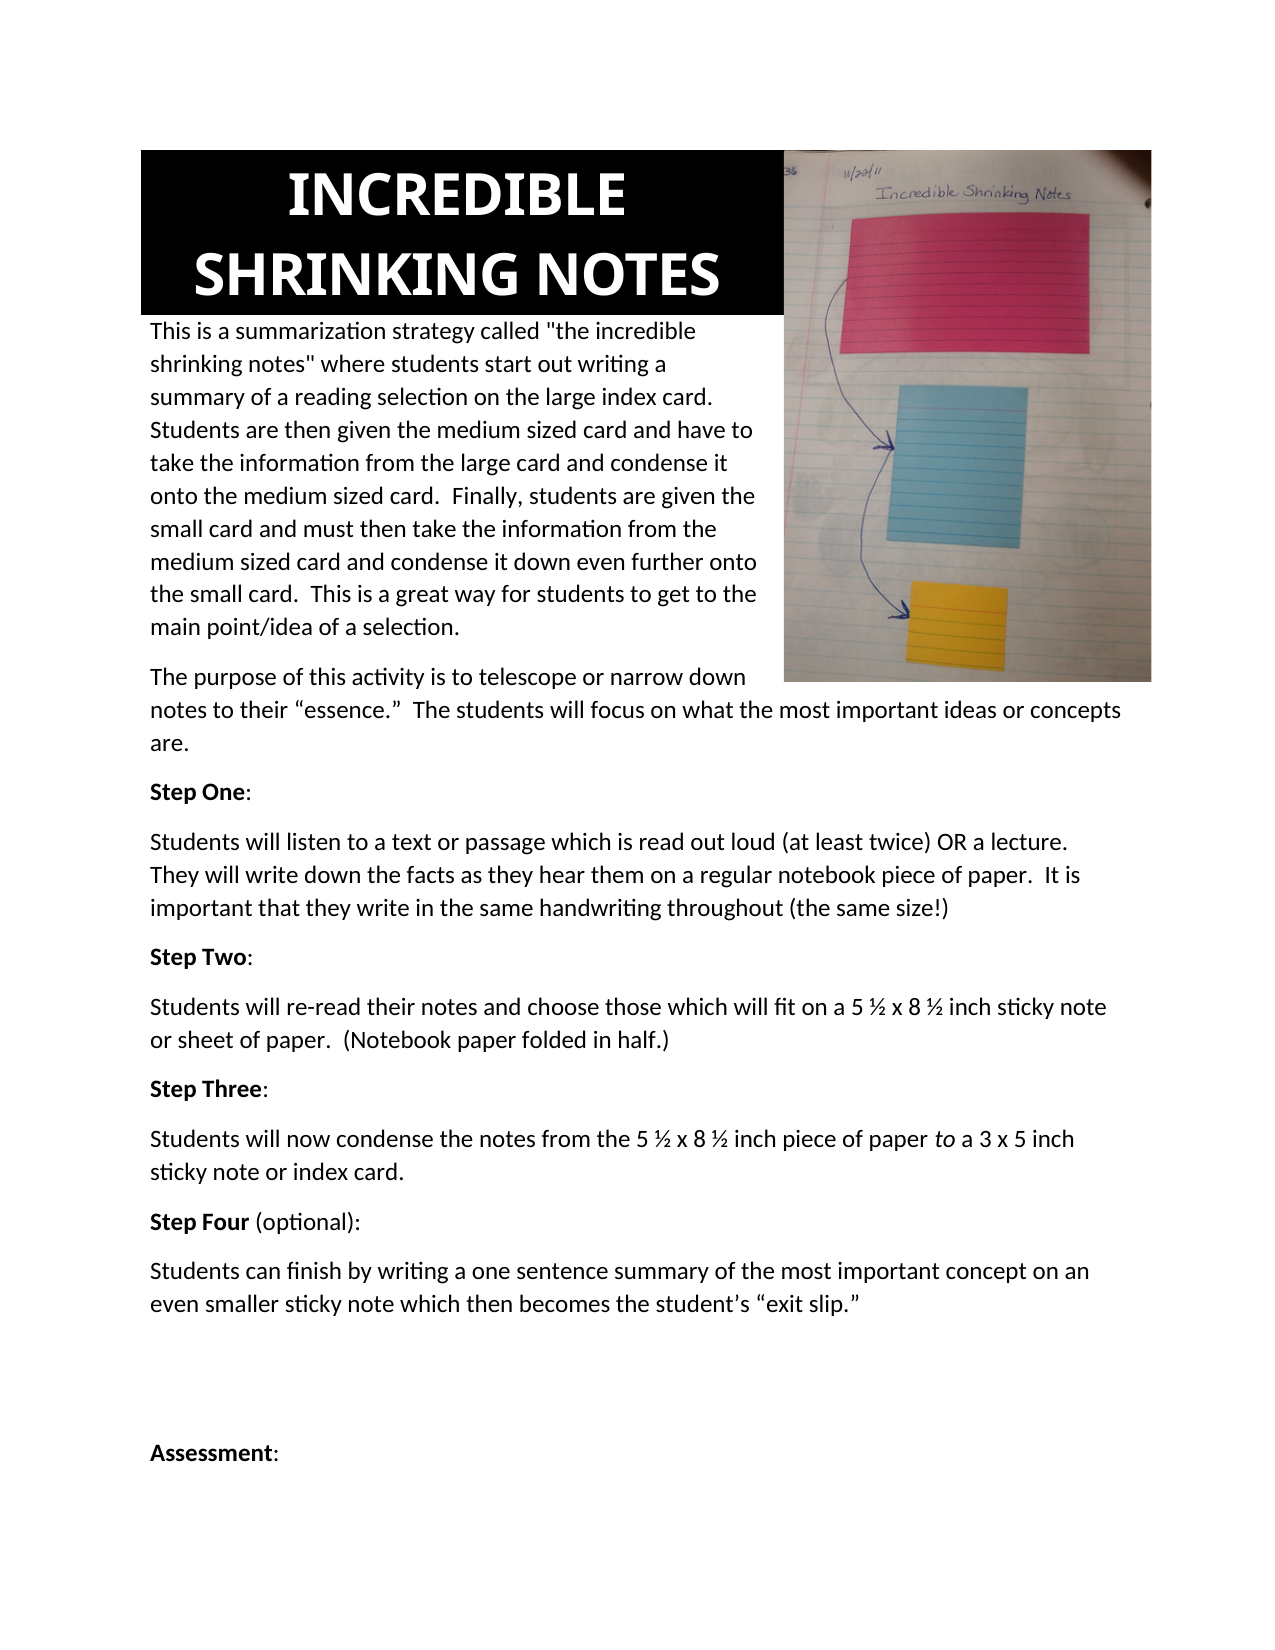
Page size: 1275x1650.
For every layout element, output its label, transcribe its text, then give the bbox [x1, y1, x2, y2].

text Students can finish by writing a one sentence summary of the most important concept on an even smaller sticky note which then becomes the student’s “exit slip.” [150, 1255, 1125, 1319]
picture [783, 150, 1152, 682]
text Step Two: [150, 941, 1125, 972]
text Students will now condense the notes from the 5 ½ x 8 ½ inch piece of paper to a 3 x 5 inch sticky note or index card. [150, 1123, 1125, 1187]
text Students will re-read their notes and choose those which will fit on a 5 ½ x 8 ½ inch sticky note or sheet of paper. (Notebook paper folded in half.) [150, 991, 1125, 1054]
text The purpose of this activity is to telescope or narrow down notes to their “essence.” The students will focus on what the most important ideas or concepts are. [150, 661, 1125, 757]
text This is a summarization strategy called "the incredible shrinking notes" where students start out writing a summary of a reading selection on the large index card. Students are then given the medium sized card and have to take the information from the large card and condense it onto the medium sized card. Finally, students are given the small card and must then take the information from the medium sized card and condense it down even further onto the small card. This is a great way for students to get to the main point/idea of a selection. [150, 315, 783, 642]
text Students will listen to a text or passage which is read out loud (at least twice) OR a lecture. They will write down the facts as they hear them on a regular notebook piece of paper. It is important that they write in the same handwriting throughout (the same size!) [150, 826, 1125, 922]
text Step Three: [150, 1073, 1125, 1104]
text Assessment: [150, 1437, 1125, 1467]
text Step One: [150, 776, 1125, 807]
text Step Four (optional): [150, 1206, 1125, 1236]
title INCREDIBLE SHRINKING NOTES [142, 151, 783, 314]
